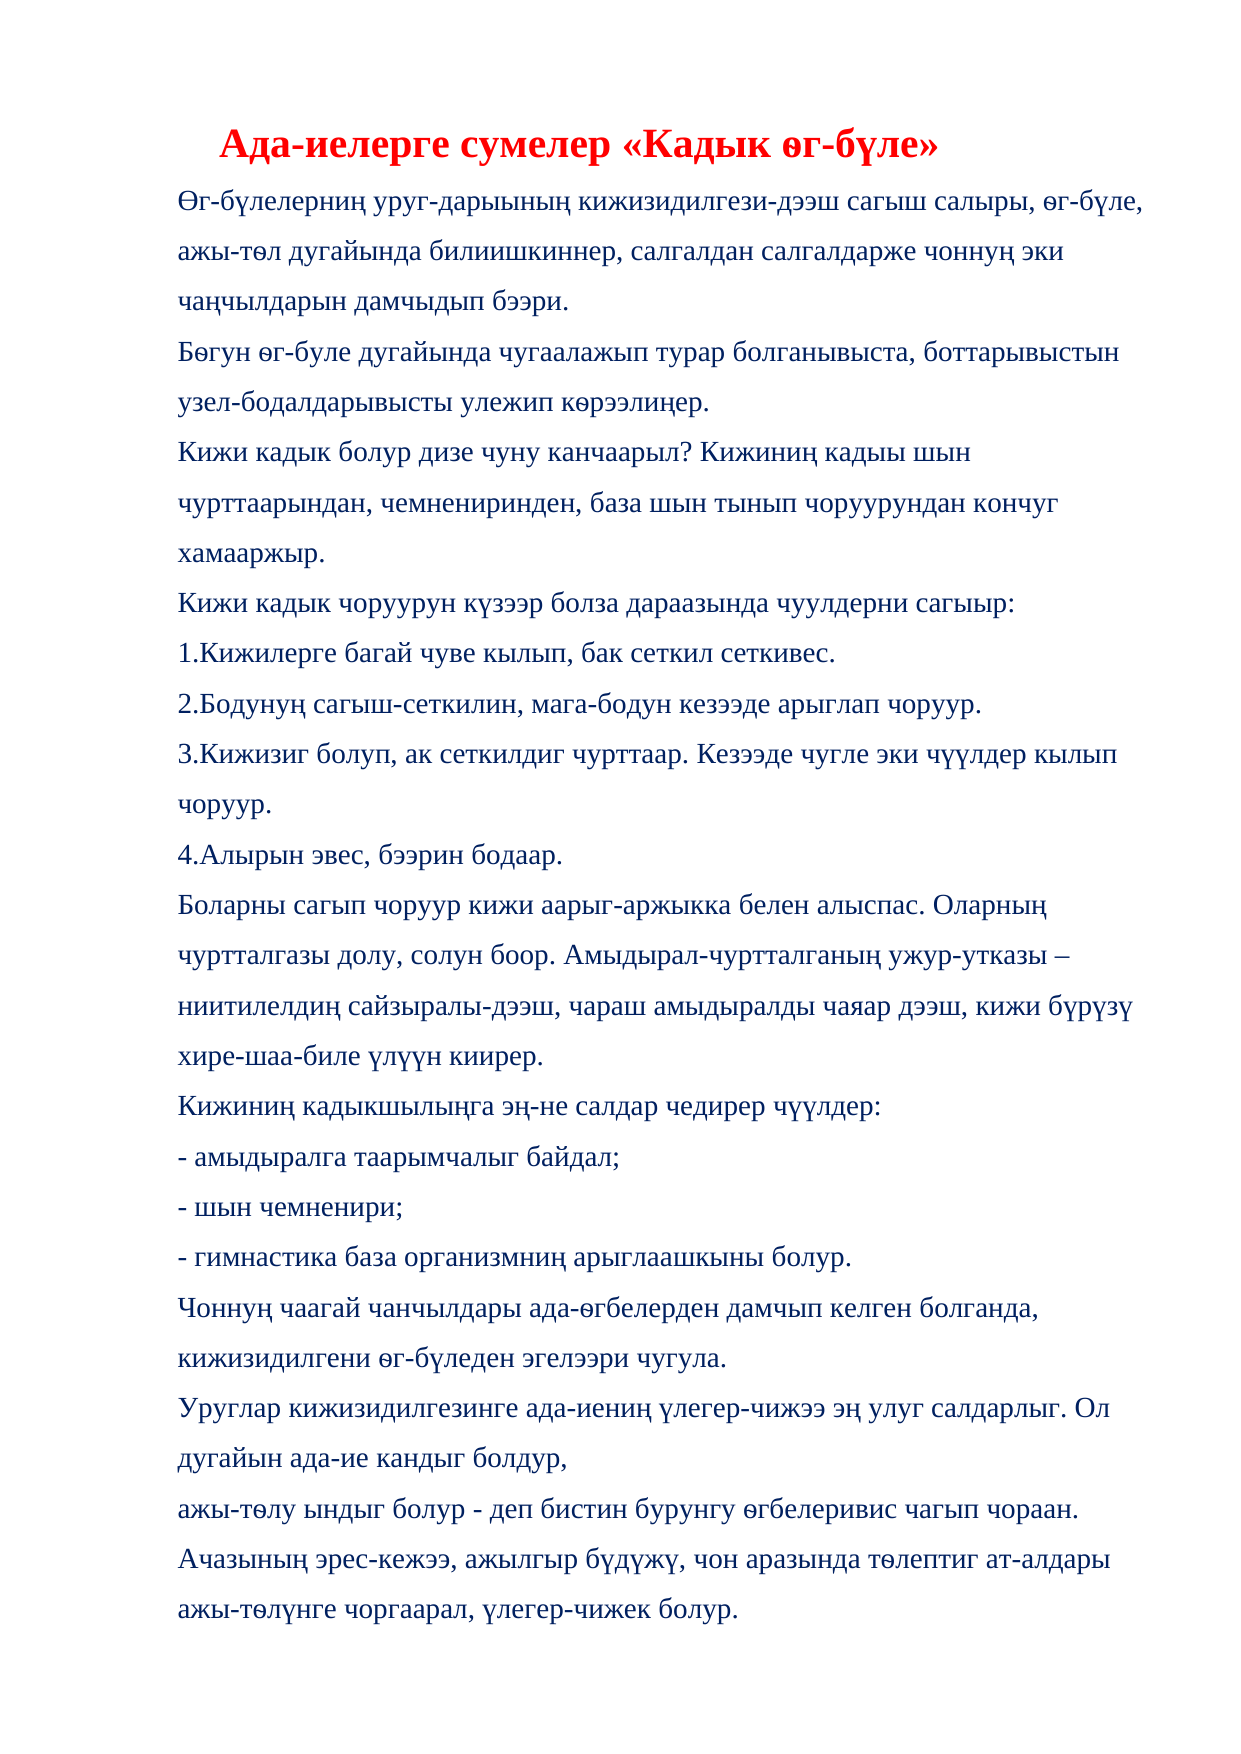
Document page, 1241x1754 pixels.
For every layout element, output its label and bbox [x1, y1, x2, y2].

text [177, 118, 1152, 1625]
